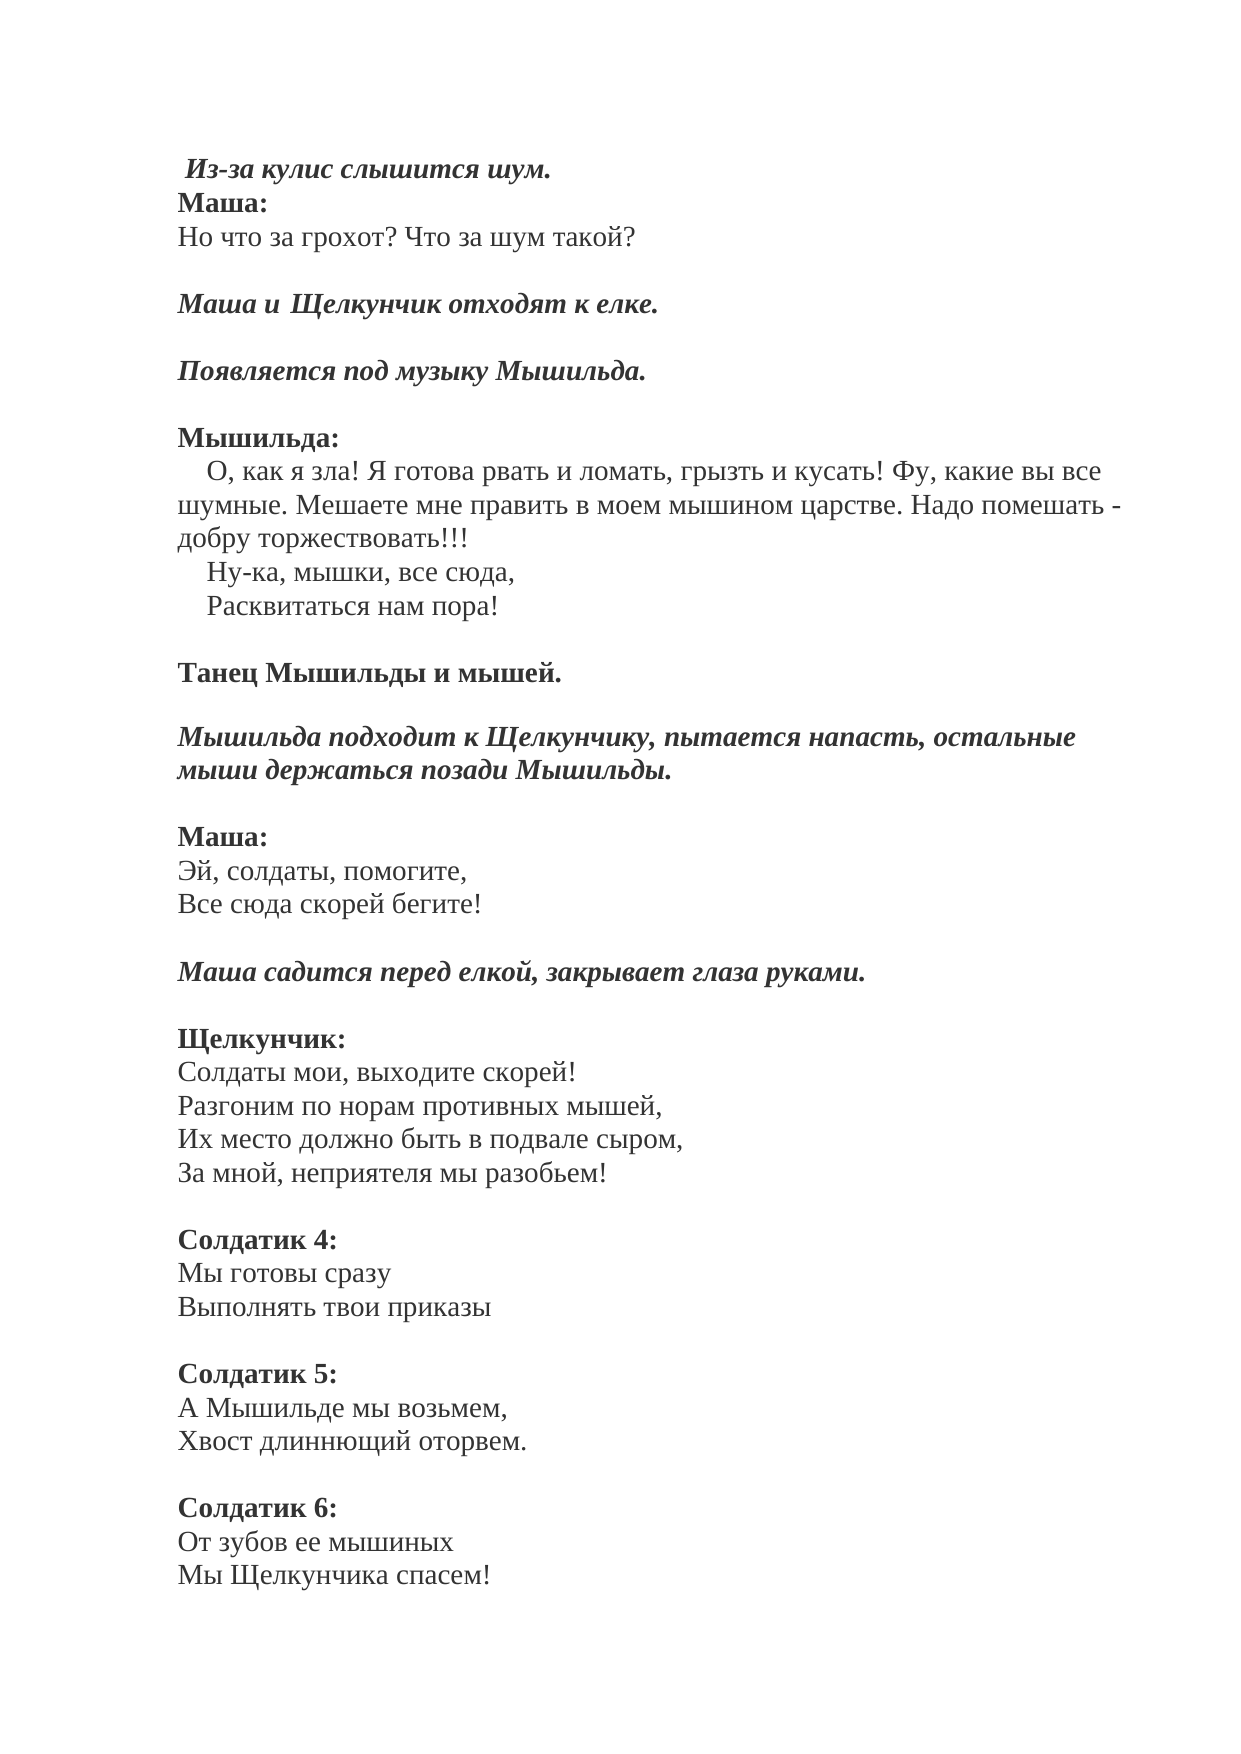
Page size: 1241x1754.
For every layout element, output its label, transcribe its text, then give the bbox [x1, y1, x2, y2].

text Разгоним по норам противных мышей, [177, 1088, 1152, 1121]
text Солдатик 4: [177, 1222, 1152, 1256]
text Маша: [177, 819, 1152, 853]
text Маша: [177, 185, 1152, 219]
text Расквитаться нам пора! [177, 588, 1152, 621]
text От зубов ее мышиных [177, 1524, 1152, 1557]
text Мы готовы сразу [177, 1256, 1152, 1289]
text Эй, солдаты, помогите, [177, 853, 1152, 887]
text Но что за грохот? Что за шум такой? [177, 219, 1152, 252]
text Из-за кулис слышится шум. [177, 152, 1152, 185]
text Выполнять твои приказы [177, 1289, 1152, 1323]
text Мышильда: [177, 420, 1152, 453]
text Солдатик 5: [177, 1356, 1152, 1390]
text Танец Мышильды и мышей. [177, 655, 1152, 688]
text Маша и Щелкунчик отходят к елке. [177, 286, 1152, 319]
text Солдаты мои, выходите скорей! [177, 1054, 1152, 1088]
text Появляется под музыку Мышильда. [177, 353, 1152, 386]
text Солдатик 6: [177, 1490, 1152, 1524]
text Маша садится перед елкой, закрывает глаза руками. [177, 954, 1152, 987]
text Ну-ка, мышки, все сюда, [177, 554, 1152, 588]
text Мышильда подходит к Щелкунчику, пытается напасть, остальные мыши держаться позади Мышильды. [177, 719, 1152, 786]
text Щелкунчик: [177, 1021, 1152, 1054]
text Мы Щелкунчика спасем! [177, 1557, 1152, 1591]
text А Мышильде мы возьмем, [177, 1390, 1152, 1423]
text За мной, неприятеля мы разобьем! [177, 1155, 1152, 1188]
text Их место должно быть в подвале сыром, [177, 1121, 1152, 1155]
text Все сюда скорей бегите! [177, 887, 1152, 920]
text О, как я зла! Я готова рвать и ломать, грызть и кусать! Фу, какие вы все шумные. Мешаете мне править в моем мышином царстве. Надо помешать - добру торжествовать!!! [177, 453, 1152, 554]
text Хвост длиннющий оторвем. [177, 1423, 1152, 1457]
